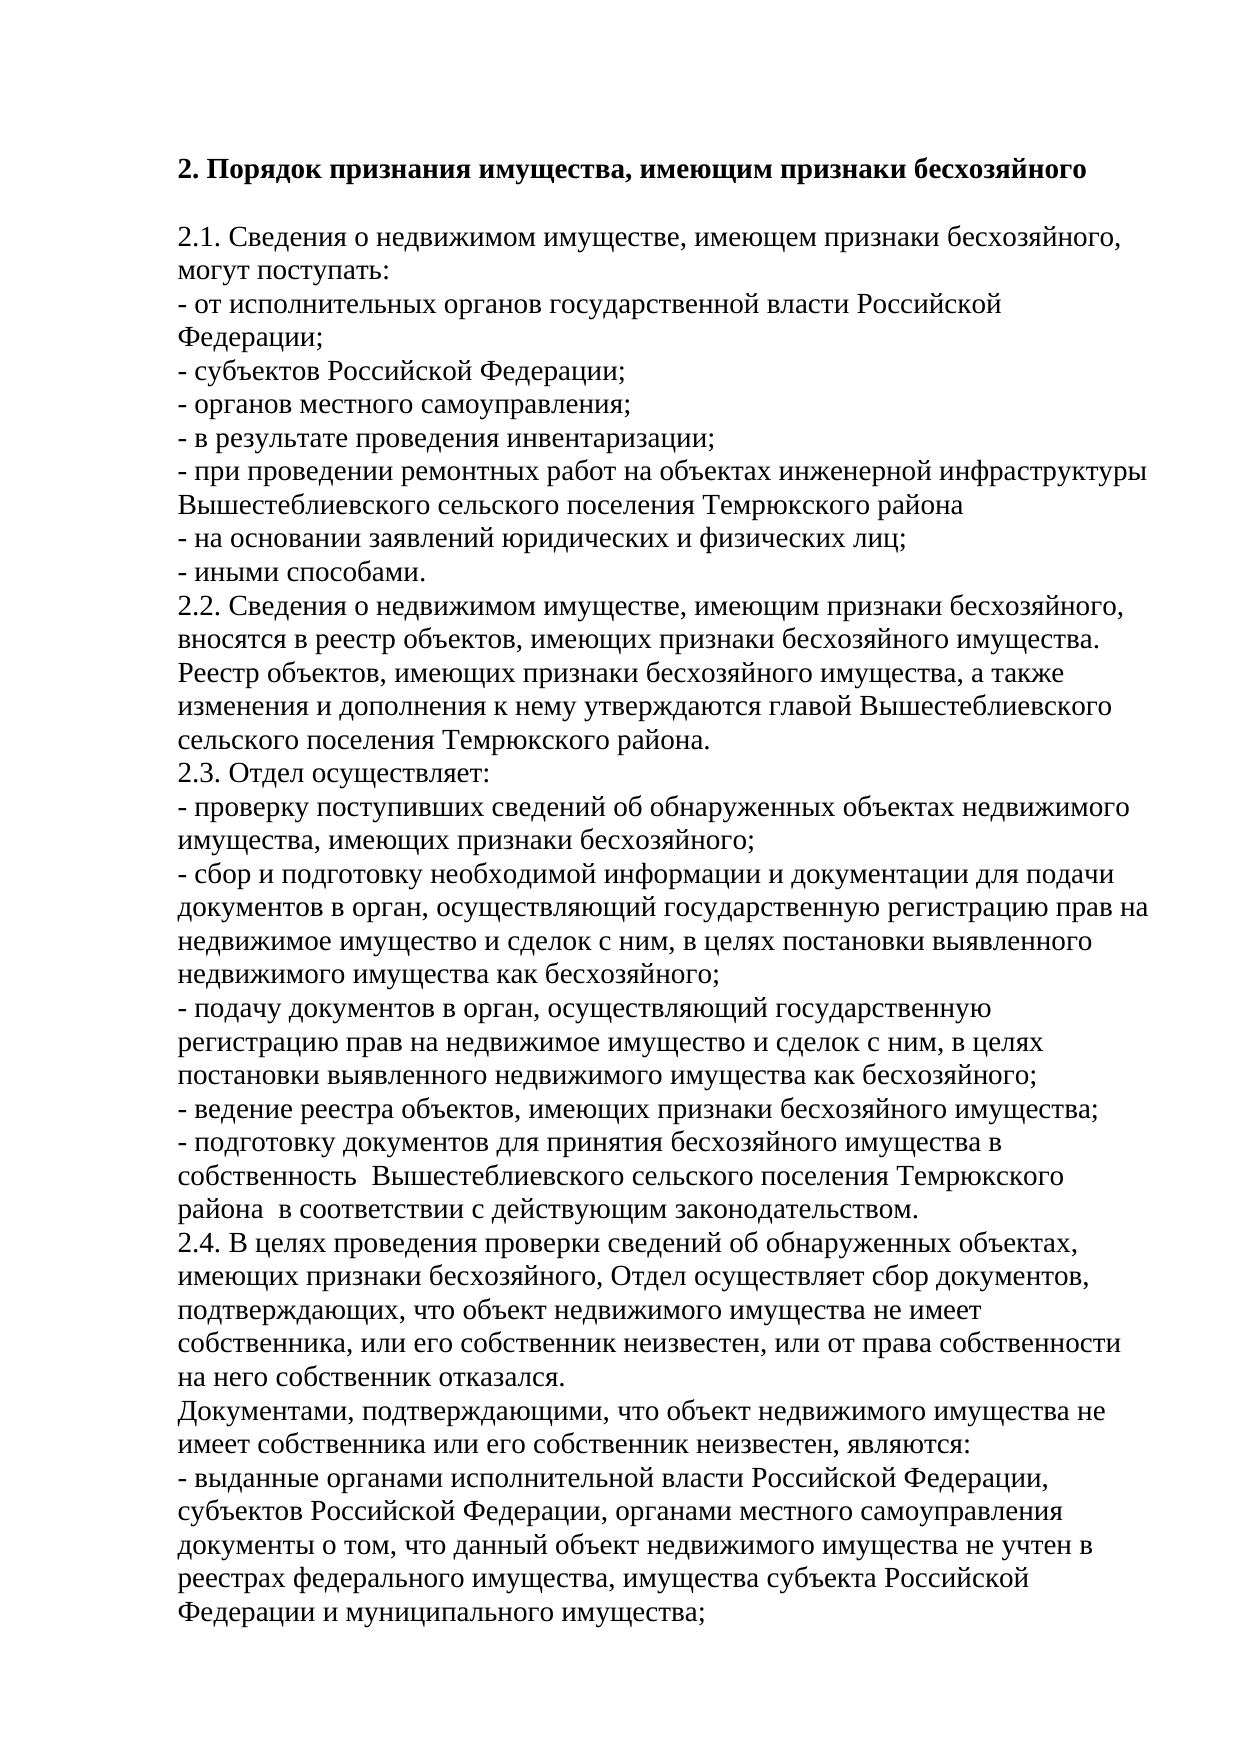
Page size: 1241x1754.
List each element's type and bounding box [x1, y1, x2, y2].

text [177, 118, 1152, 1627]
